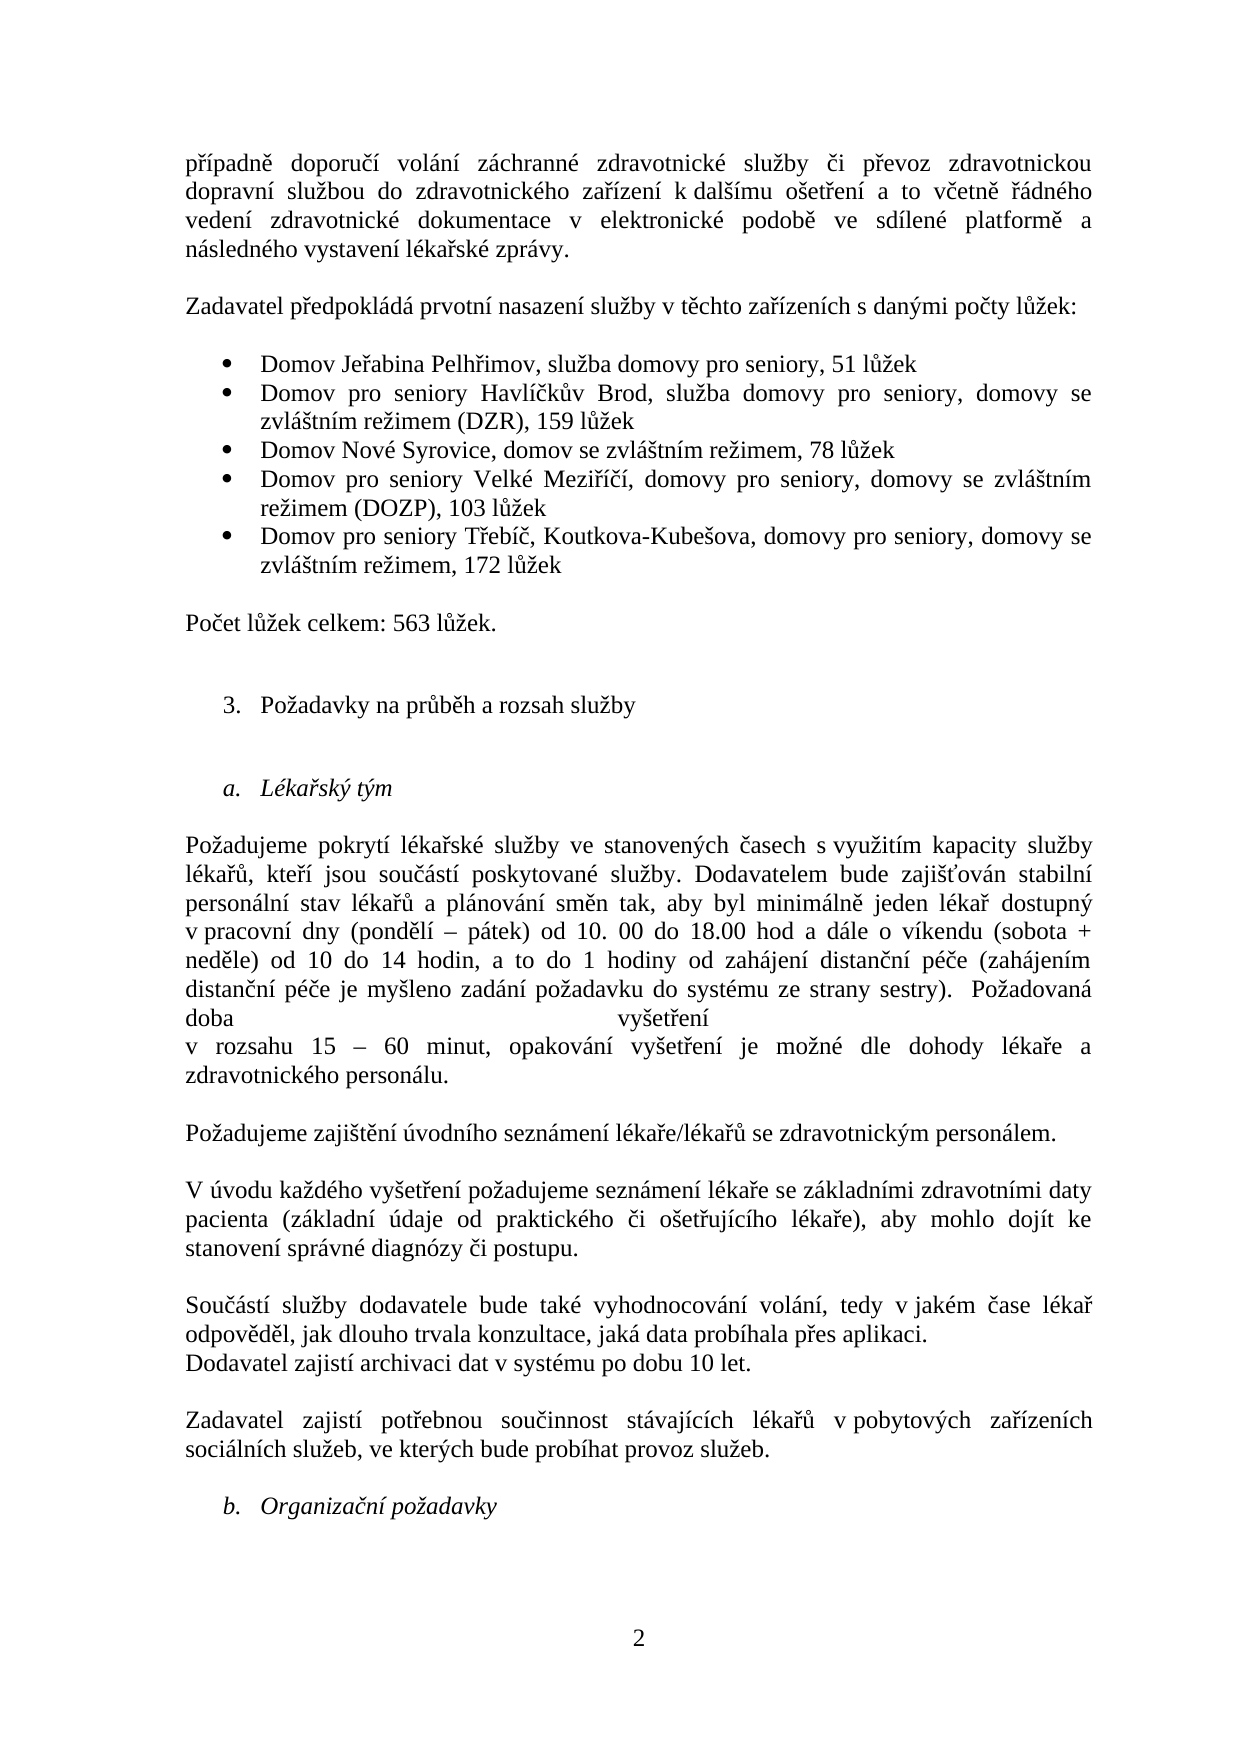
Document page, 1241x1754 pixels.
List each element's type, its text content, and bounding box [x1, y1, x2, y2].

text Zadavatel zajistí potřebnou součinnost stávajících lékařů v pobytových zařízeních sociálních služeb, ve kterých bude probíhat provoz služeb. [185, 1405, 1093, 1463]
text Požadujeme zajištění úvodního seznámení lékaře/lékařů se zdravotnickým personálem. [185, 1118, 1093, 1146]
list Organizační požadavky [223, 1491, 1093, 1520]
text Počet lůžek celkem: 563 lůžek. [185, 608, 1093, 636]
text Požadujeme pokrytí lékařské služby ve stanovených časech s využitím kapacity služby lékařů, kteří jsou součástí poskytované služby. Dodavatelem bude zajišťován stabilní personální stav lékařů a plánování směn tak, aby byl minimálně jeden lékař dostupný v pracovní dny (pondělí – pátek) od 10. 00 do 18.00 hod a dále o víkendu (sobota + neděle) od 10 do 14 hodin, a to do 1 hodiny od zahájení distanční péče (zahájením distanční péče je myšleno zadání požadavku do systému ze strany sestry). Požadovaná doba vyšetření v rozsahu 15 – 60 minut, opakování vyšetření je možné dle dohody lékaře a zdravotnického personálu. [185, 830, 1093, 1089]
list Domov pro seniory Havlíčkův Brod, služba domovy pro seniory, domovy se zvláštním režimem (DZR), 159 lůžek [223, 378, 1093, 435]
text Zadavatel předpokládá prvotní nasazení služby v těchto zařízeních s danými počty lůžek: [185, 291, 1093, 320]
list Domov Jeřabina Pelhřimov, služba domovy pro seniory, 51 lůžek [223, 349, 1093, 378]
list Lékařský tým [223, 773, 1093, 801]
list Domov pro seniory Třebíč, Koutkova-Kubešova, domovy pro seniory, domovy se zvláštním režimem, 172 lůžek [223, 521, 1093, 579]
text Dodavatel zajistí archivaci dat v systému po dobu 10 let. [185, 1348, 1093, 1376]
list Domov pro seniory Velké Meziříčí, domovy pro seniory, domovy se zvláštním režimem (DOZP), 103 lůžek [223, 464, 1093, 521]
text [185, 148, 1093, 263]
text Součástí služby dodavatele bude také vyhodnocování volání, tedy v jakém čase lékař odpověděl, jak dlouho trvala konzultace, jaká data probíhala přes aplikaci. [185, 1290, 1093, 1348]
list Domov Nové Syrovice, domov se zvláštním režimem, 78 lůžek [223, 435, 1093, 464]
text V úvodu každého vyšetření požadujeme seznámení lékaře se základními zdravotními daty pacienta (základní údaje od praktického či ošetřujícího lékaře), aby mohlo dojít ke stanovení správné diagnózy či postupu. [185, 1175, 1093, 1261]
list Požadavky na průběh a rozsah služby [223, 690, 1093, 719]
